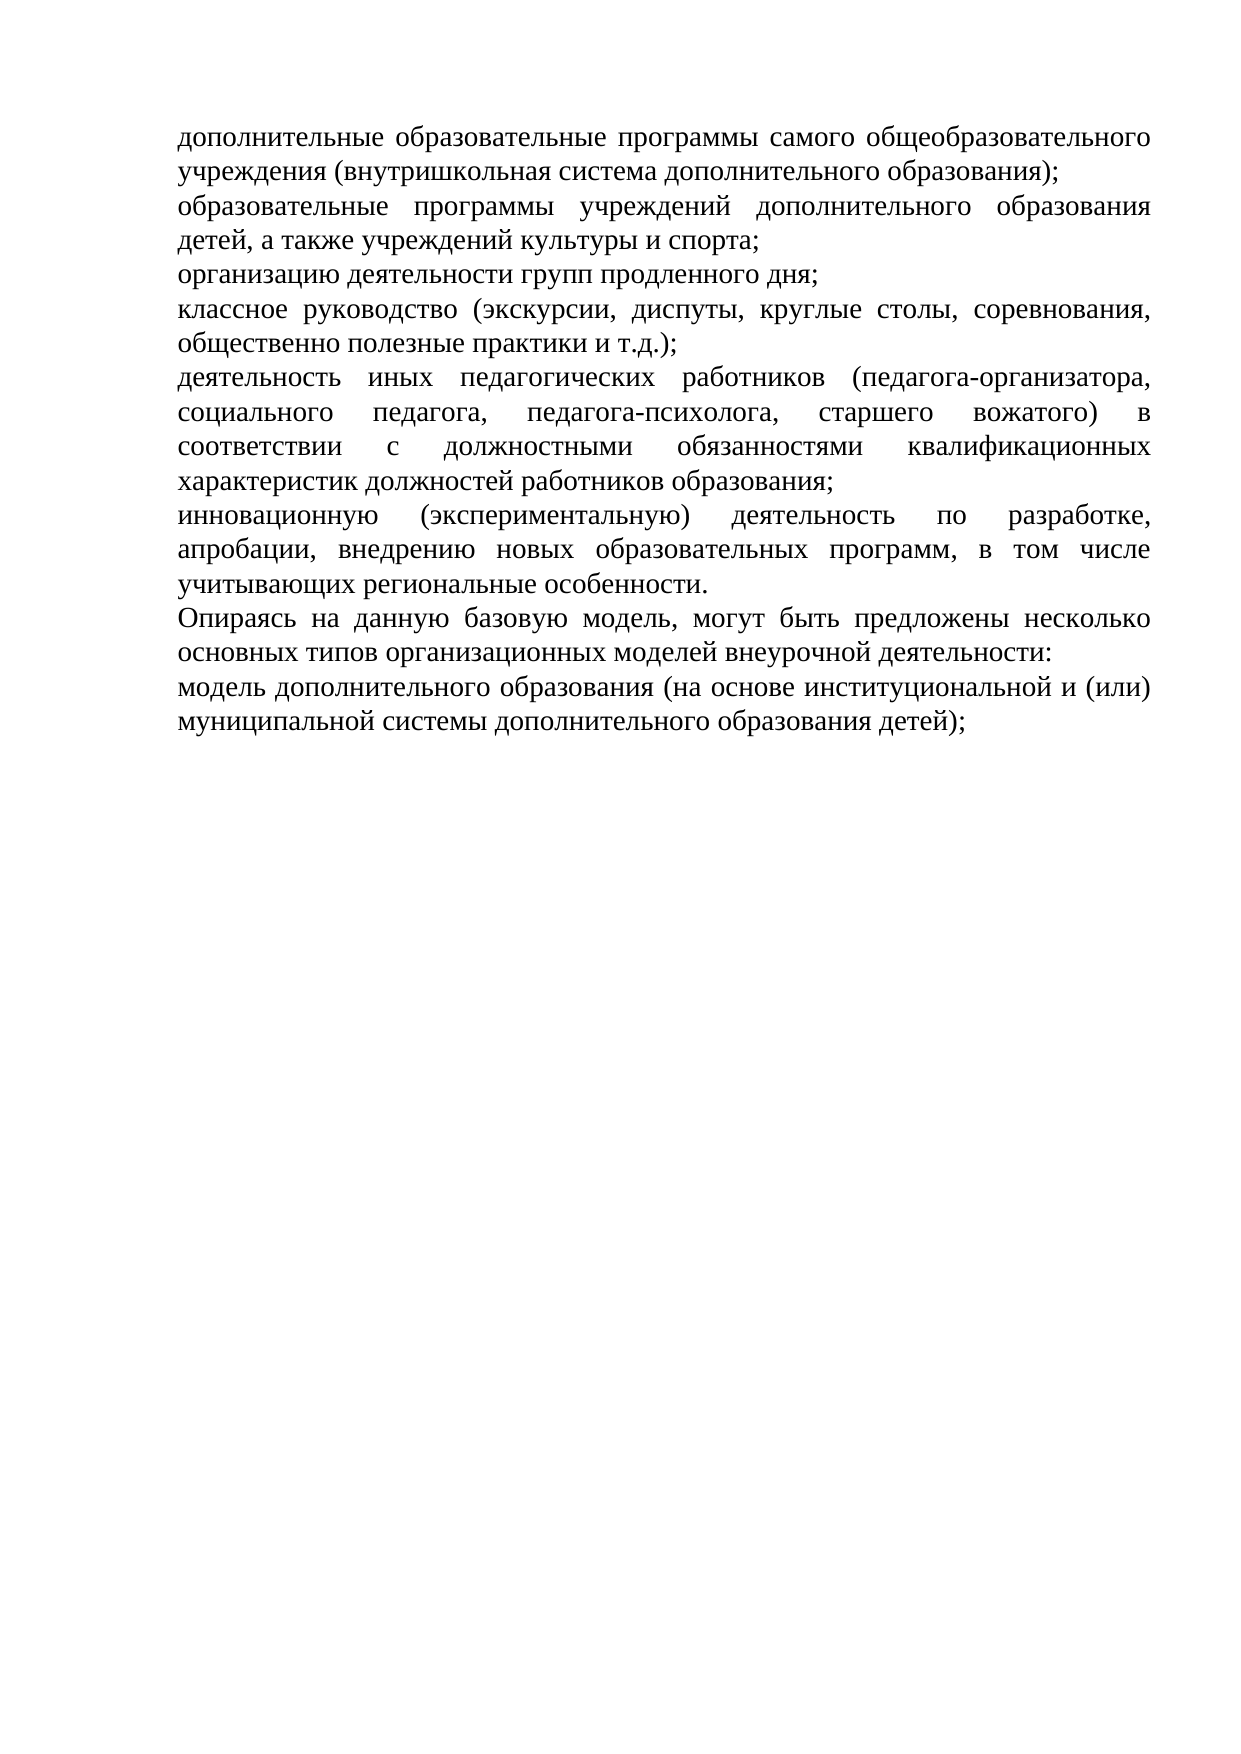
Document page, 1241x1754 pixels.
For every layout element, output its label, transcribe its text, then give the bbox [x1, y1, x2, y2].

text Опираясь на данную базовую модель, могут быть предложены несколько основных типов организационных моделей внеурочной деятельности: [177, 599, 1152, 668]
text организацию деятельности групп продленного дня; [177, 256, 1152, 290]
text классное руководство (экскурсии, диспуты, круглые столы, соревнования, общественно полезные практики и т.д.); [177, 290, 1152, 359]
text инновационную (экспериментальную) деятельность по разработке, апробации, внедрению новых образовательных программ, в том числе учитывающих региональные особенности. [177, 496, 1152, 599]
text образовательные программы учреждений дополнительного образования детей, а также учреждений культуры и спорта; [177, 187, 1152, 256]
text модель дополнительного образования (на основе институциональной и (или) муниципальной системы дополнительного образования детей); [177, 668, 1152, 737]
text деятельность иных педагогических работников (педагога-организатора, социального педагога, педагога-психолога, старшего вожатого) в соответствии с должностными обязанностями квалификационных характеристик должностей работников образования; [177, 359, 1152, 496]
text дополнительные образовательные программы самого общеобразовательного учреждения (внутришкольная система дополнительного образования); [177, 118, 1152, 187]
